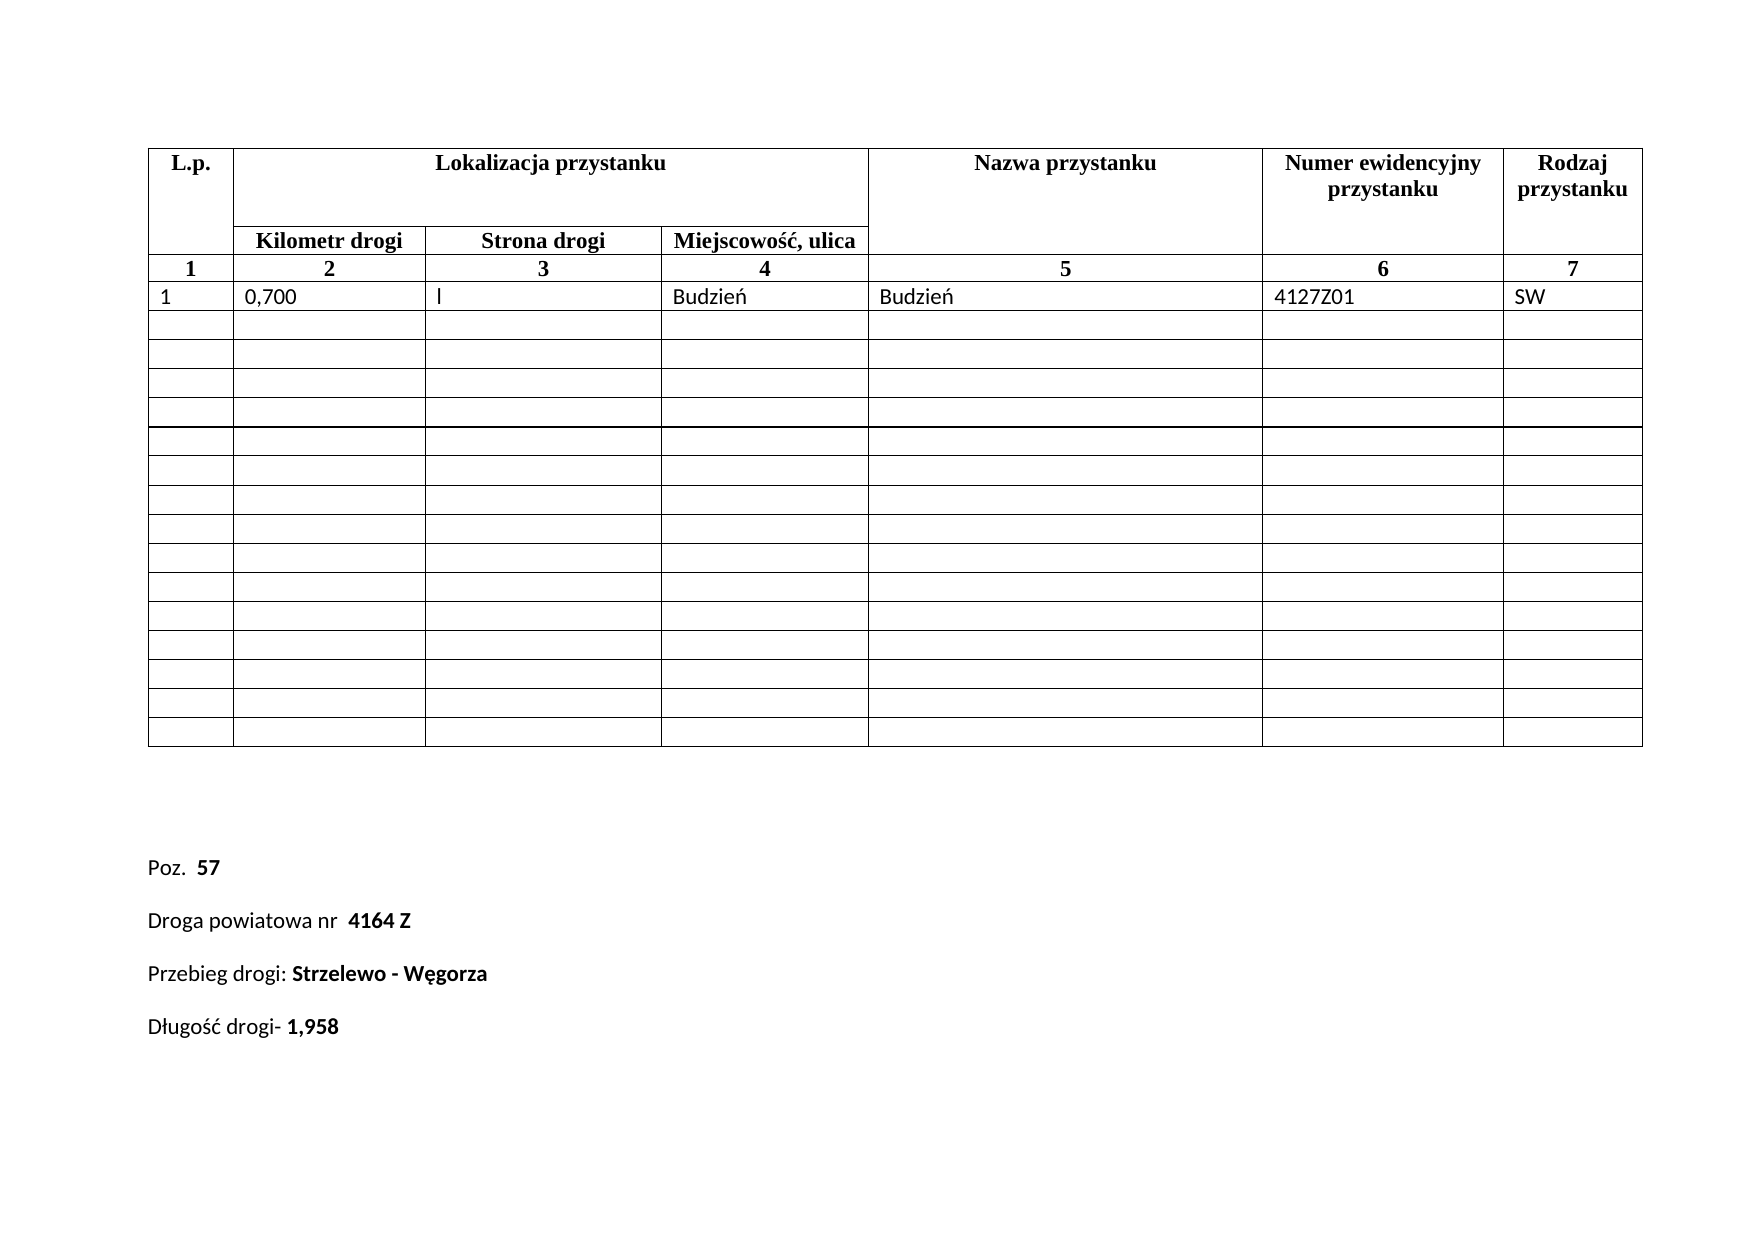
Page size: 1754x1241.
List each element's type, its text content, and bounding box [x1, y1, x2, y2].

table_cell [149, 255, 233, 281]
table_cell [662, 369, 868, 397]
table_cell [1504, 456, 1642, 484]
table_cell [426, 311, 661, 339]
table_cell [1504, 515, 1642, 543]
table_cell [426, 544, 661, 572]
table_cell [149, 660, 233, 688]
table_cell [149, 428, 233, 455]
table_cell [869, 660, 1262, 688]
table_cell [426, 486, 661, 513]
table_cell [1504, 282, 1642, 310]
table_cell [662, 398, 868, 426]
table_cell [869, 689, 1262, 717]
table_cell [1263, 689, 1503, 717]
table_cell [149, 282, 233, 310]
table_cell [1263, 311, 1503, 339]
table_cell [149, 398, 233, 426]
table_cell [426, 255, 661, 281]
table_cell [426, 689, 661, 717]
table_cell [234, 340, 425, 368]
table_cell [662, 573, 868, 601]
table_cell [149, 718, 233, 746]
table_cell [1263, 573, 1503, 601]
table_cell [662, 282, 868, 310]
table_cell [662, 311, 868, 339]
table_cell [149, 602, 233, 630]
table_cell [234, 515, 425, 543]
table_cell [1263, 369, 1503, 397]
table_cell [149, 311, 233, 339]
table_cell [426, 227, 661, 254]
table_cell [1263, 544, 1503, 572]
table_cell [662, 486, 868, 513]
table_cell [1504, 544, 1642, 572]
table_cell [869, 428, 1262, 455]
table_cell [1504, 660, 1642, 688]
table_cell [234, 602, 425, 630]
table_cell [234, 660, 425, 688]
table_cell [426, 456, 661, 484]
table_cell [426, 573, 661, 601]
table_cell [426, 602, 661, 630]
text Poz. 57 [148, 853, 1606, 881]
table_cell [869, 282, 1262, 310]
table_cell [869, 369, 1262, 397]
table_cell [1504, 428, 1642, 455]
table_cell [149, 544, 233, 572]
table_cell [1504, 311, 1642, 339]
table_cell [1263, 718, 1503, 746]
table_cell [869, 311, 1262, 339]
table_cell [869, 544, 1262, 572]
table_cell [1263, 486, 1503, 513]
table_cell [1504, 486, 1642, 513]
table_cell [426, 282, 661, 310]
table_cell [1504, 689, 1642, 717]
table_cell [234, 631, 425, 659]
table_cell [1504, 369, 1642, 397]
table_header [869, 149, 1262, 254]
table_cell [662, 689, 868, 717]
text Długość drogi- 1,958 [148, 1012, 1606, 1040]
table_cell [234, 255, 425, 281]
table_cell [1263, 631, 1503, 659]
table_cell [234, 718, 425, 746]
text Droga powiatowa nr 4164 Z [148, 906, 1606, 934]
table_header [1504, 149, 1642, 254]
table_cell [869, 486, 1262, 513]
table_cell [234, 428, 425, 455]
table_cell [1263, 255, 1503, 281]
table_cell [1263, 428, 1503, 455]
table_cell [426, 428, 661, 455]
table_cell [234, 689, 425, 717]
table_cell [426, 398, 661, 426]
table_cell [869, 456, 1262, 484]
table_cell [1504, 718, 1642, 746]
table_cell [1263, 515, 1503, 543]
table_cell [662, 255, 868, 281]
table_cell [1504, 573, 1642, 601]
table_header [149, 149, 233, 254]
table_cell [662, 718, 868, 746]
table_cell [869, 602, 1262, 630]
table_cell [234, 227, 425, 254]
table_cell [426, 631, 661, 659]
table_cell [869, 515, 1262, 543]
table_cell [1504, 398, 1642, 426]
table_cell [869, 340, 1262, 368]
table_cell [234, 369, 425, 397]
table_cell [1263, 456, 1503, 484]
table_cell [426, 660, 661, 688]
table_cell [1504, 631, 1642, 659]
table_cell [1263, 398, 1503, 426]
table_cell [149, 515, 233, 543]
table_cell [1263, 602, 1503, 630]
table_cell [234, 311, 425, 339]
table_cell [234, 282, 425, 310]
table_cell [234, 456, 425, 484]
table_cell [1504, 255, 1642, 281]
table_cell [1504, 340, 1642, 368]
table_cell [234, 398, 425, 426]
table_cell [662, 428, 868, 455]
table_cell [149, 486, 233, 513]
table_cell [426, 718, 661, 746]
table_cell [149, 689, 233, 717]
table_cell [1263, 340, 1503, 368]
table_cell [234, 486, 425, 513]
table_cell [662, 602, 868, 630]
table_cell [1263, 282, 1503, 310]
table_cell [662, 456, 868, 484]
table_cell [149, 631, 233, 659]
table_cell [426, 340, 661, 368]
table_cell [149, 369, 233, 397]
text Przebieg drogi: Strzelewo - Węgorza [148, 959, 1606, 987]
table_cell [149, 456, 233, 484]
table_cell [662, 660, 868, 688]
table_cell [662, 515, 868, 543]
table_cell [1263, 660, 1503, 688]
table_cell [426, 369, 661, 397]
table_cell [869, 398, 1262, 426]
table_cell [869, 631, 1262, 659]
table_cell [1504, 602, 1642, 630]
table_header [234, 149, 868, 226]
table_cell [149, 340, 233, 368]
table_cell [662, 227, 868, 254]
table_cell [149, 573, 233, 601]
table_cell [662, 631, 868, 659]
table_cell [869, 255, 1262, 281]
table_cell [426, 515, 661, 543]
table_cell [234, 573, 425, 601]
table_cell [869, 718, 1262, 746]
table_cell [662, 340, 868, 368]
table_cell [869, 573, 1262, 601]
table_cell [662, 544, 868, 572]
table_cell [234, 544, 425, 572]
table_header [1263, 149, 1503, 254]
